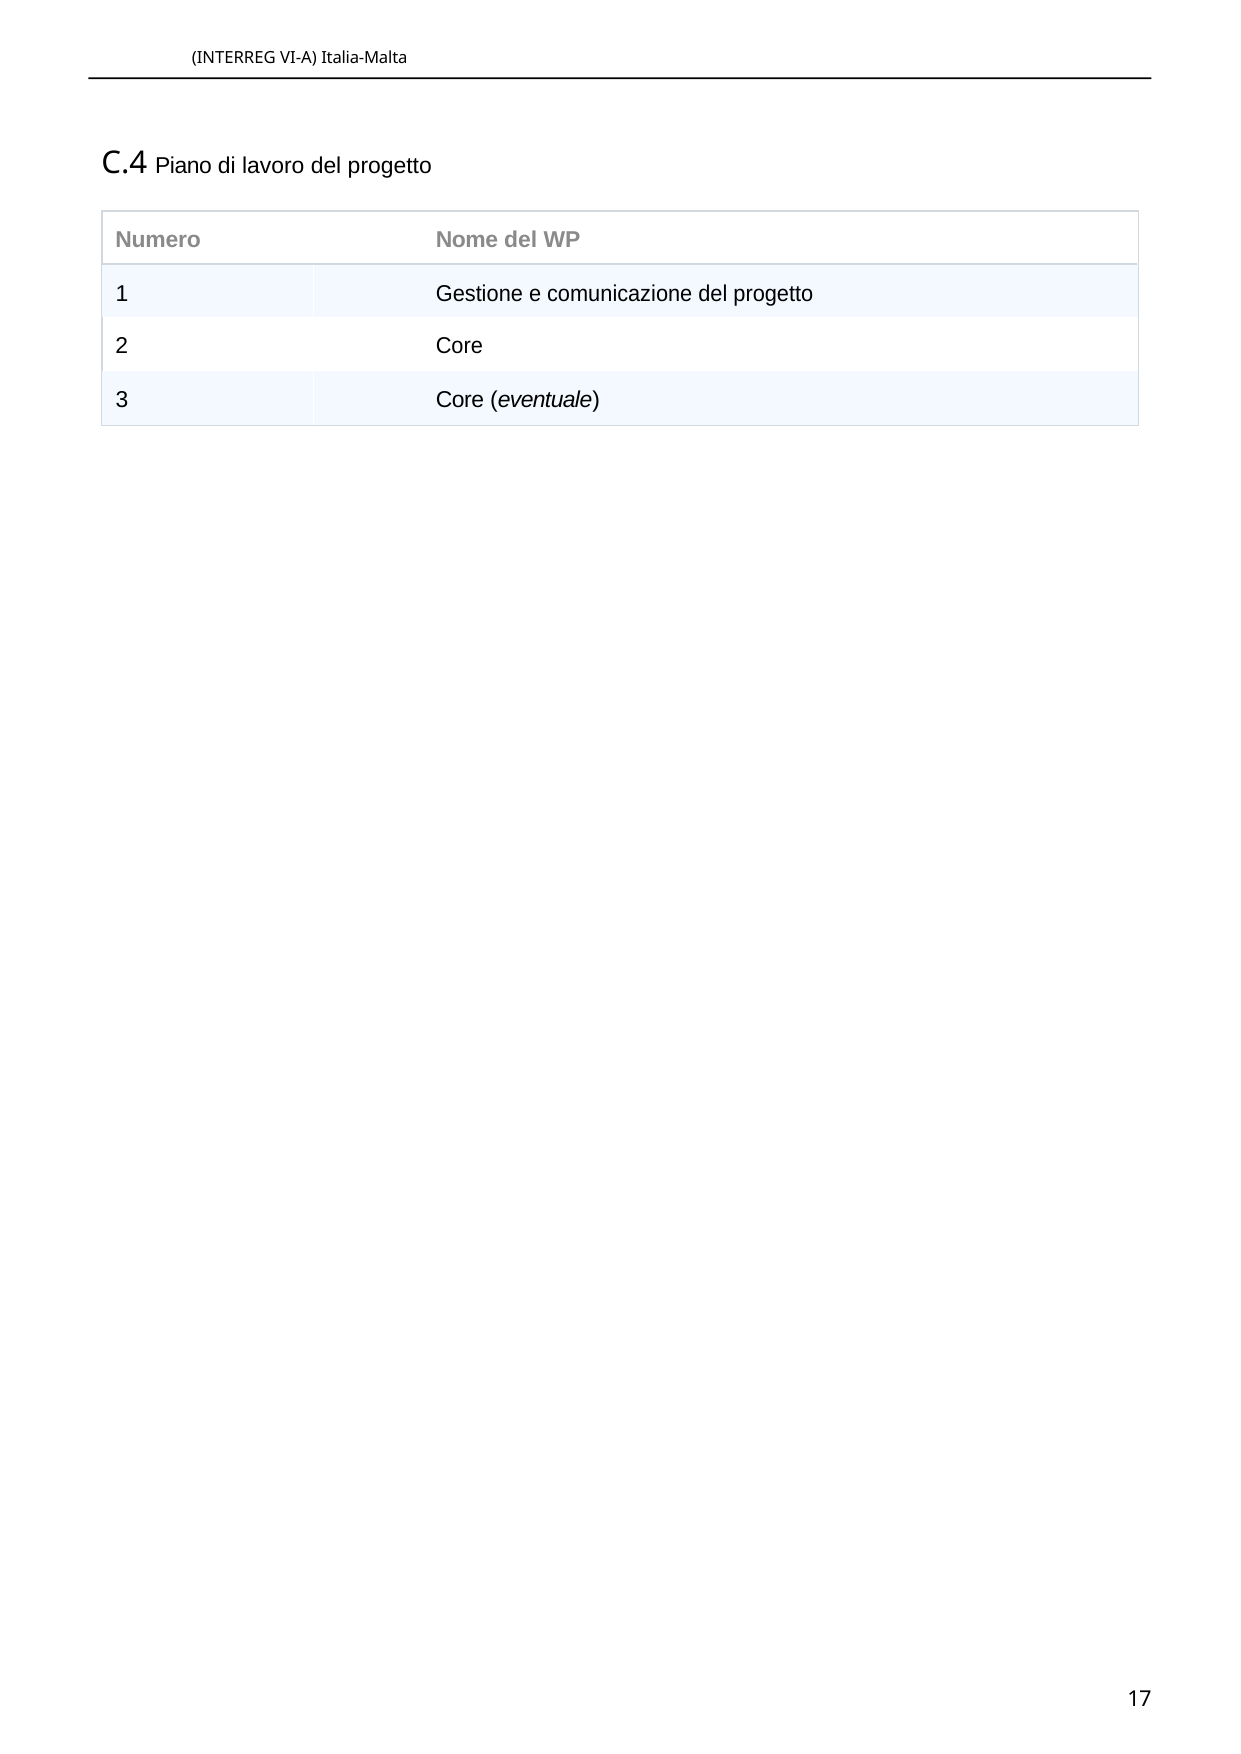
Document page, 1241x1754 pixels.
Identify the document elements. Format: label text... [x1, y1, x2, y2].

table_cell Core (eventuale) [314, 371, 1138, 425]
table_cell Gestione e comunicazione del progetto [314, 263, 1138, 317]
table_header Numero [103, 212, 313, 263]
table_cell 3 [102, 371, 313, 425]
table_cell Core [314, 317, 1138, 371]
subtitle Piano di lavoro del progetto [101, 140, 1152, 183]
table_cell 1 [102, 265, 313, 317]
table_cell 2 [103, 317, 313, 371]
table_header Nome del WP [314, 212, 1138, 263]
